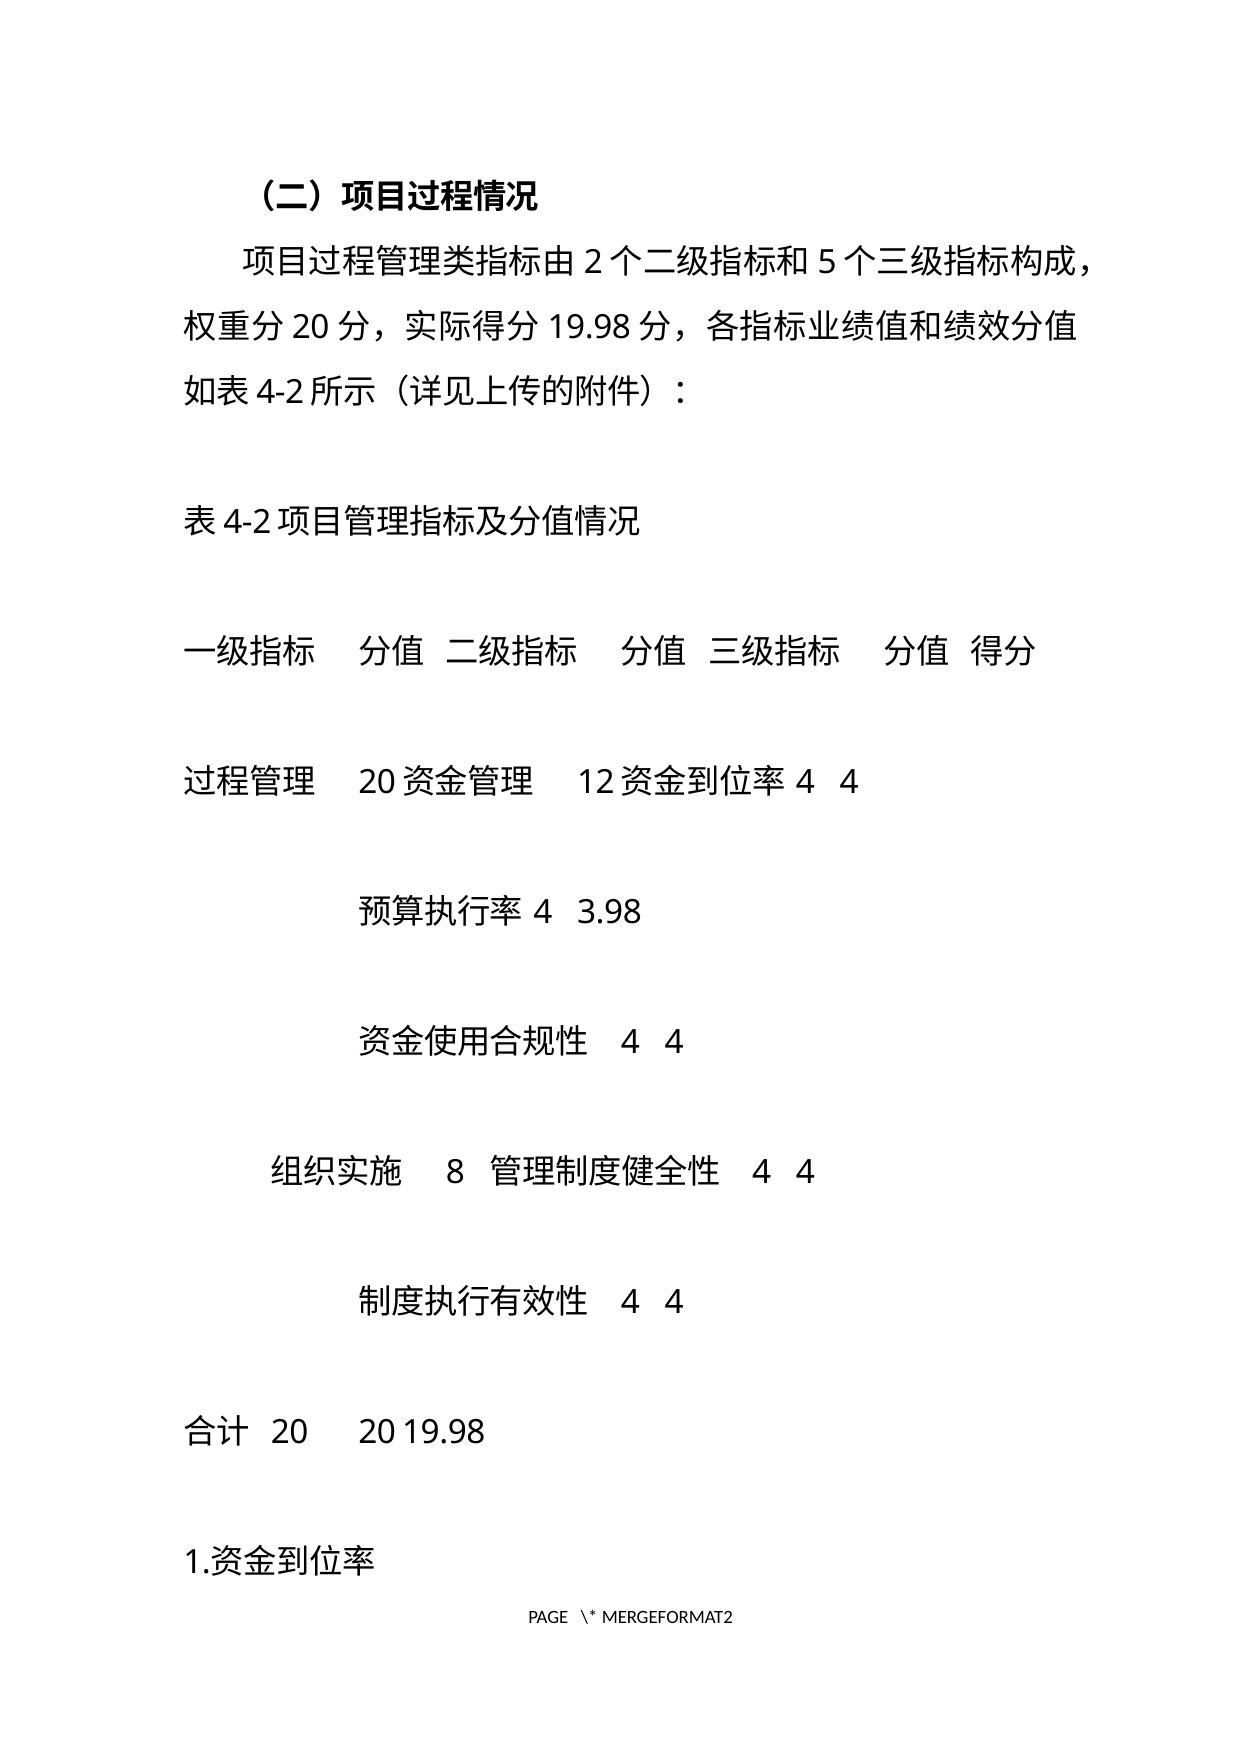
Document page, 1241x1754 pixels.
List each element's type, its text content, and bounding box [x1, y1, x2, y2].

text （二）项目过程情况 [183, 162, 1078, 227]
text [183, 227, 1078, 1592]
